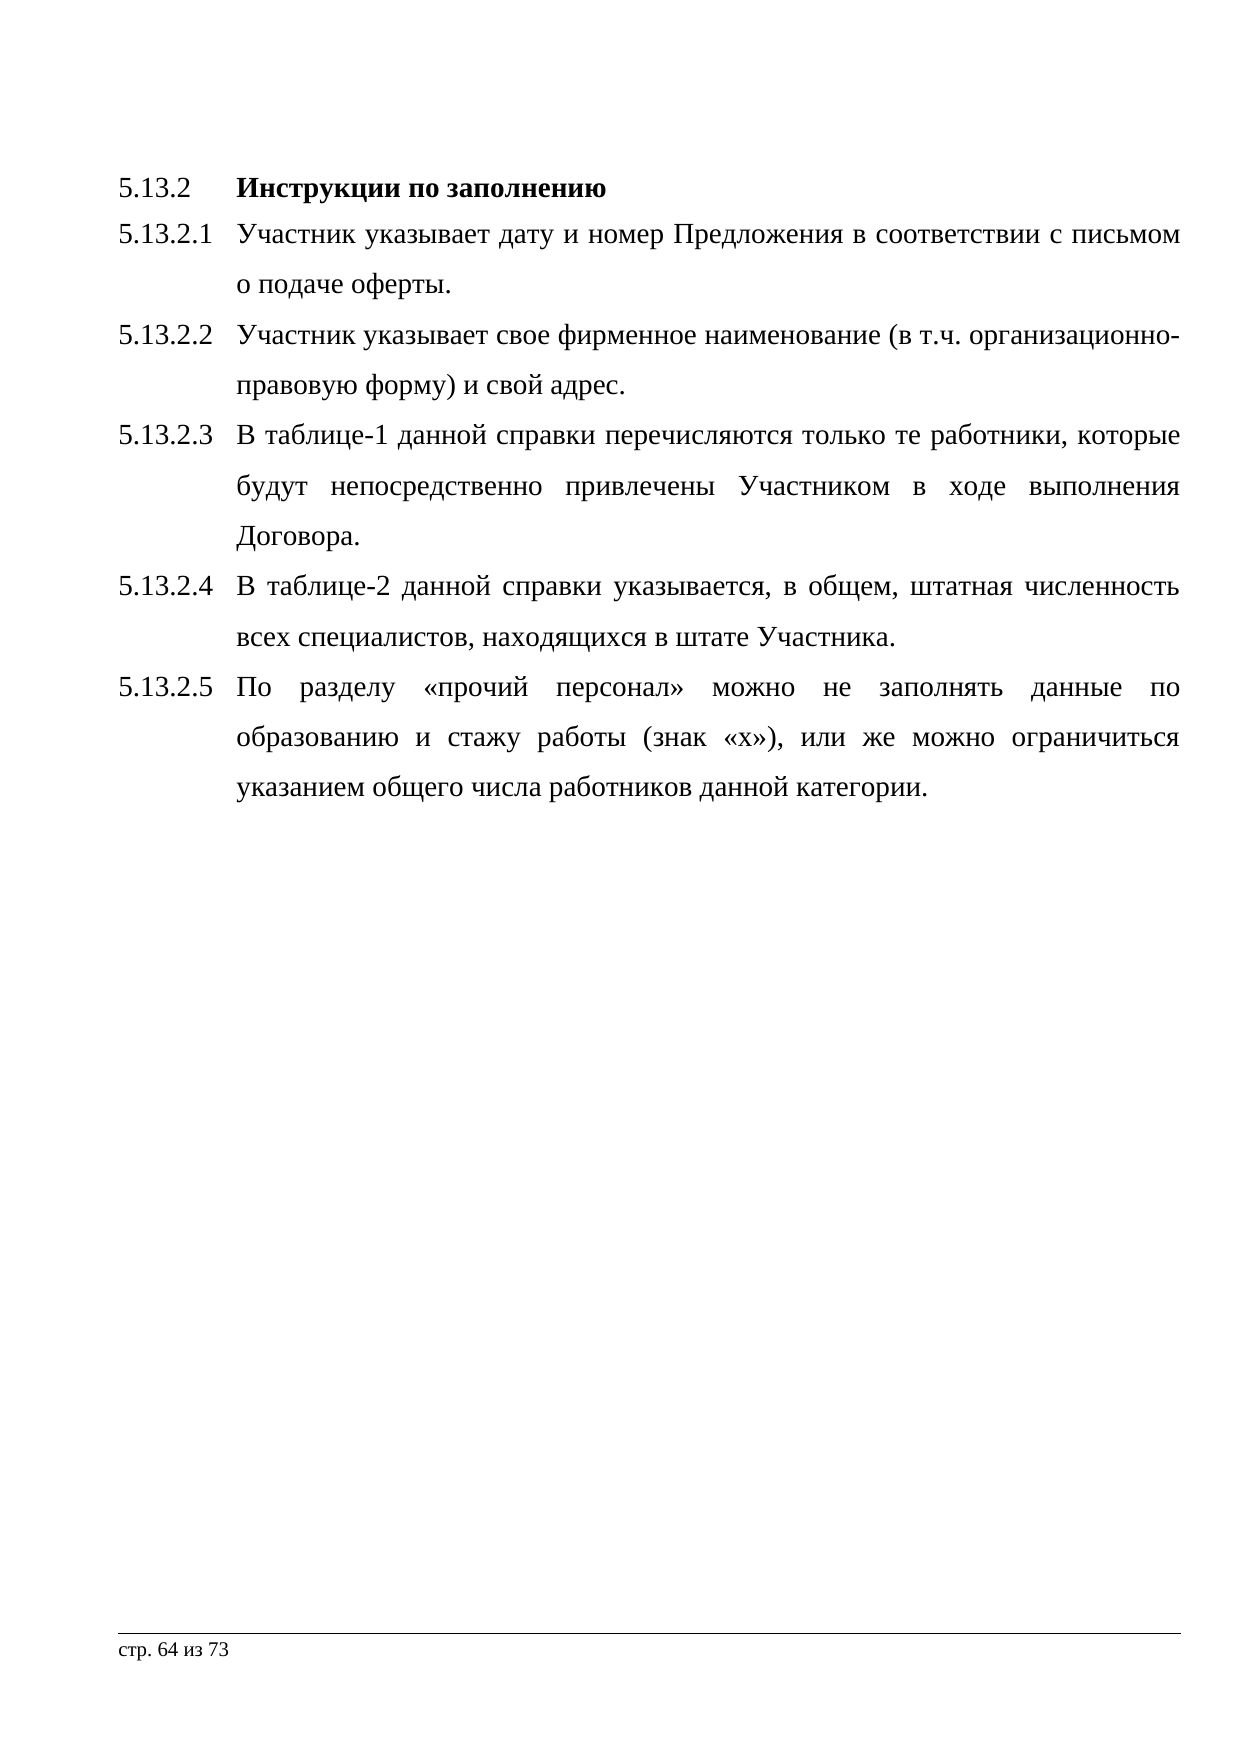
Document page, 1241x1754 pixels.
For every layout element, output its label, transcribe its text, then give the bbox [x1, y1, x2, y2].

text Участник указывает дату и номер Предложения в соответствии с письмом о подаче оферты. [118, 216, 1181, 300]
text Участник указывает свое фирменное наименование (в т.ч. организационно-правовую форму) и свой адрес. [118, 317, 1181, 401]
text Инструкции по заполнению [118, 170, 1181, 204]
text В таблице-1 данной справки перечисляются только те работники, которые будут непосредственно привлечены Участником в ходе выполнения Договора. [118, 417, 1181, 552]
text В таблице-2 данной справки указывается, в общем, штатная численность всех специалистов, находящихся в штате Участника. [118, 568, 1181, 652]
text По разделу «прочий персонал» можно не заполнять данные по образованию и стажу работы (знак «х»), или же можно ограничиться указанием общего числа работников данной категории. [118, 669, 1181, 803]
